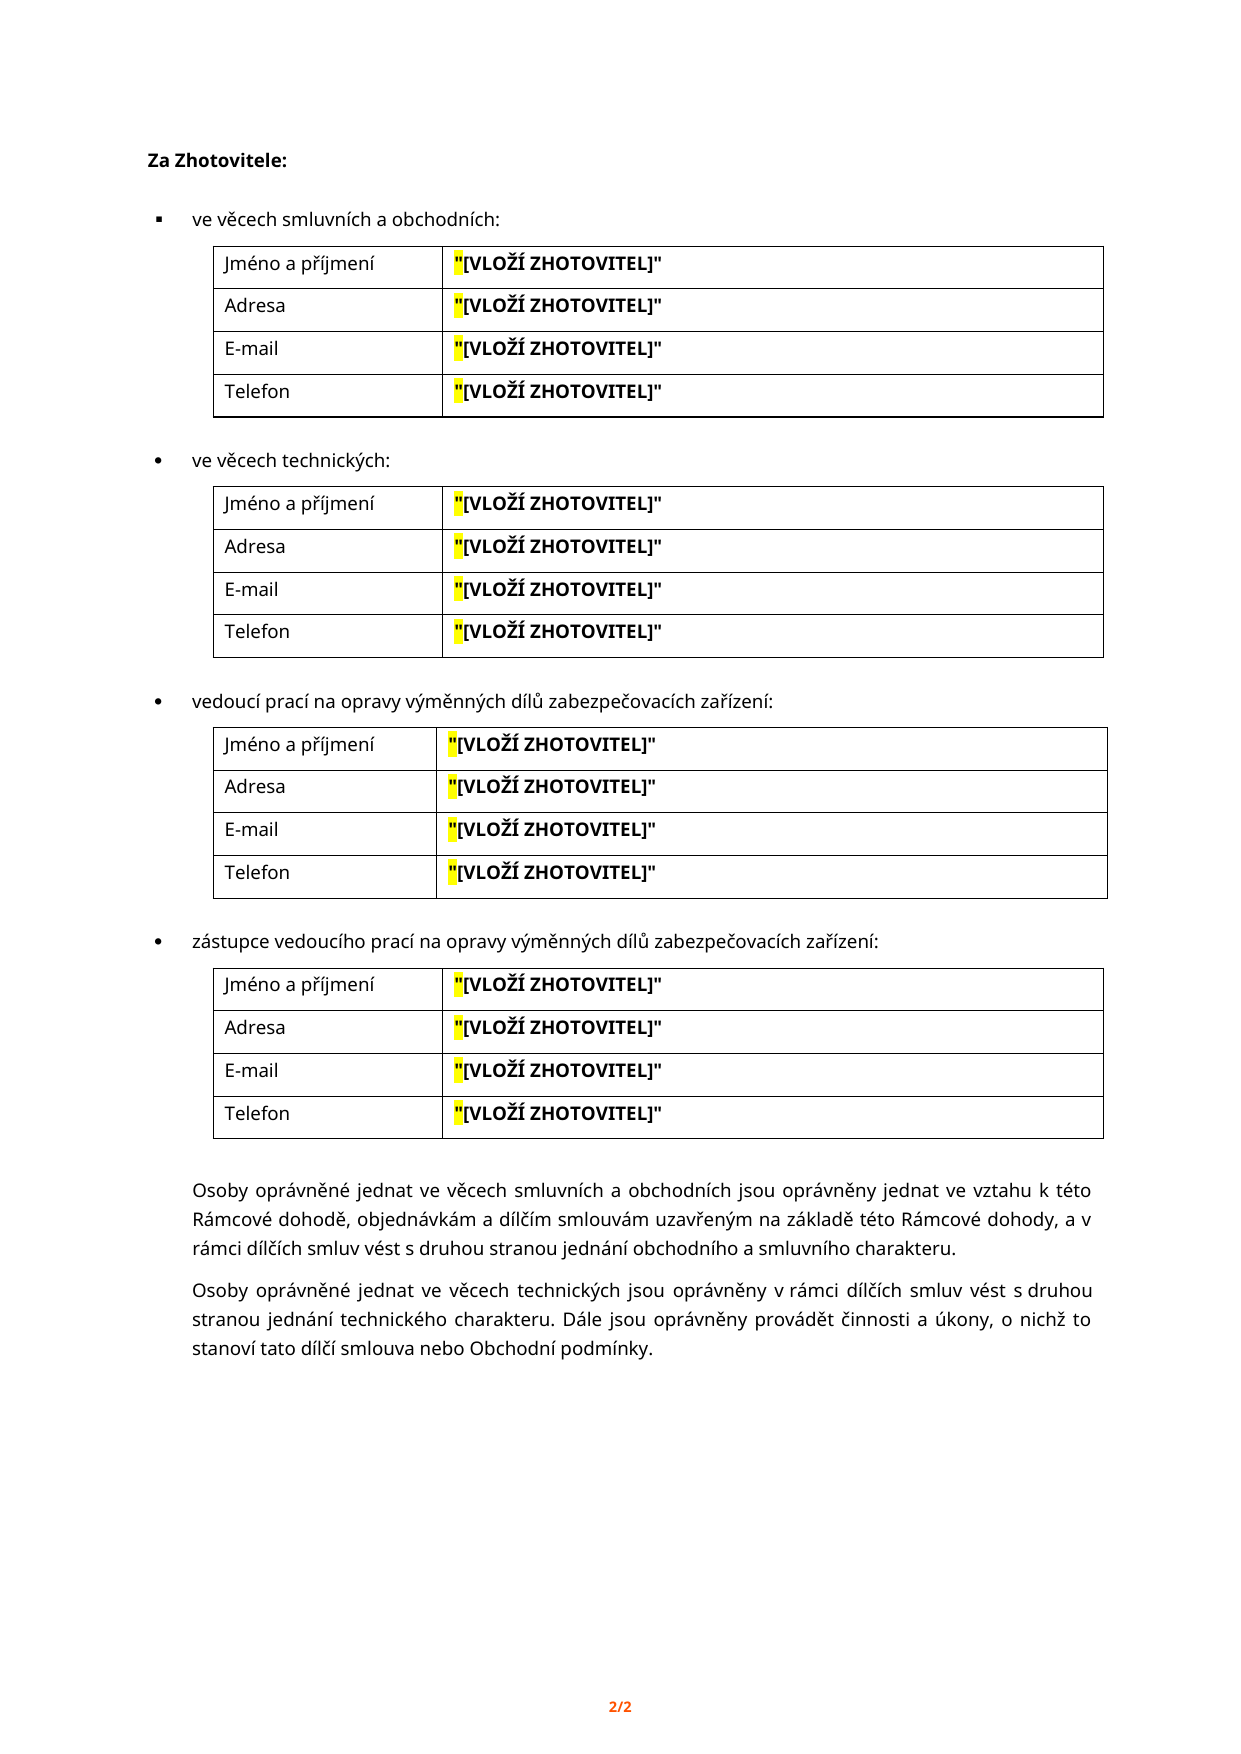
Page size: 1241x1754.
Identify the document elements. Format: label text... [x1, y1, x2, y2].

table_cell Telefon [214, 1097, 442, 1138]
table_cell Adresa [214, 771, 436, 812]
table_cell Telefon [214, 856, 436, 898]
table_cell Telefon [214, 615, 442, 657]
table_cell [443, 332, 1103, 374]
list ve věcech smluvních a obchodních: [154, 202, 1093, 233]
list vedoucí prací na opravy výměnných dílů zabezpečovacích zařízení: [155, 683, 1093, 714]
table_cell E-mail [214, 1054, 442, 1096]
table_cell Adresa [214, 530, 442, 572]
table_header [443, 487, 1103, 529]
table_cell E-mail [214, 573, 442, 614]
table_cell Adresa [214, 1011, 442, 1053]
list zástupce vedoucího prací na opravy výměnných dílů zabezpečovacích zařízení: [155, 924, 1093, 955]
text Osoby oprávněné jednat ve věcech technických jsou oprávněny v rámci dílčích smluv vést s druhou stranou jednání technického charakteru. Dále jsou oprávněny provádět činnosti a úkony, o nichž to stanoví tato dílčí smlouva nebo Obchodní podmínky. [192, 1277, 1093, 1361]
table_header [443, 247, 1103, 288]
table_cell Adresa [214, 289, 442, 331]
text Osoby oprávněné jednat ve věcech smluvních a obchodních jsou oprávněny jednat ve vztahu k této Rámcové dohodě, objednávkám a dílčím smlouvám uzavřeným na základě této Rámcové dohody, a v rámci dílčích smluv vést s druhou stranou jednání obchodního a smluvního charakteru. [192, 1177, 1093, 1261]
table_cell Telefon [214, 375, 442, 416]
table_cell [443, 1054, 1103, 1096]
table_cell [443, 530, 1103, 572]
list ve věcech technických: [155, 442, 1093, 474]
table_cell [443, 1011, 1103, 1053]
table_cell [443, 573, 1103, 614]
table_header [443, 969, 1103, 1010]
table_cell [443, 615, 1103, 657]
text Za Zhotovitele: [148, 148, 1093, 173]
table_cell E-mail [214, 332, 442, 374]
table_header Jméno a příjmení [214, 969, 442, 1010]
table_cell [437, 813, 1107, 855]
table_header Jméno a příjmení [214, 728, 436, 769]
table_cell [443, 375, 1103, 416]
table_cell E-mail [214, 813, 436, 855]
table_header Jméno a příjmení [214, 247, 442, 288]
table_header [437, 728, 1107, 769]
table_cell [437, 771, 1107, 812]
table_cell [443, 1097, 1103, 1138]
table_header Jméno a příjmení [214, 487, 442, 529]
table_cell [437, 856, 1107, 898]
table_cell [443, 289, 1103, 331]
